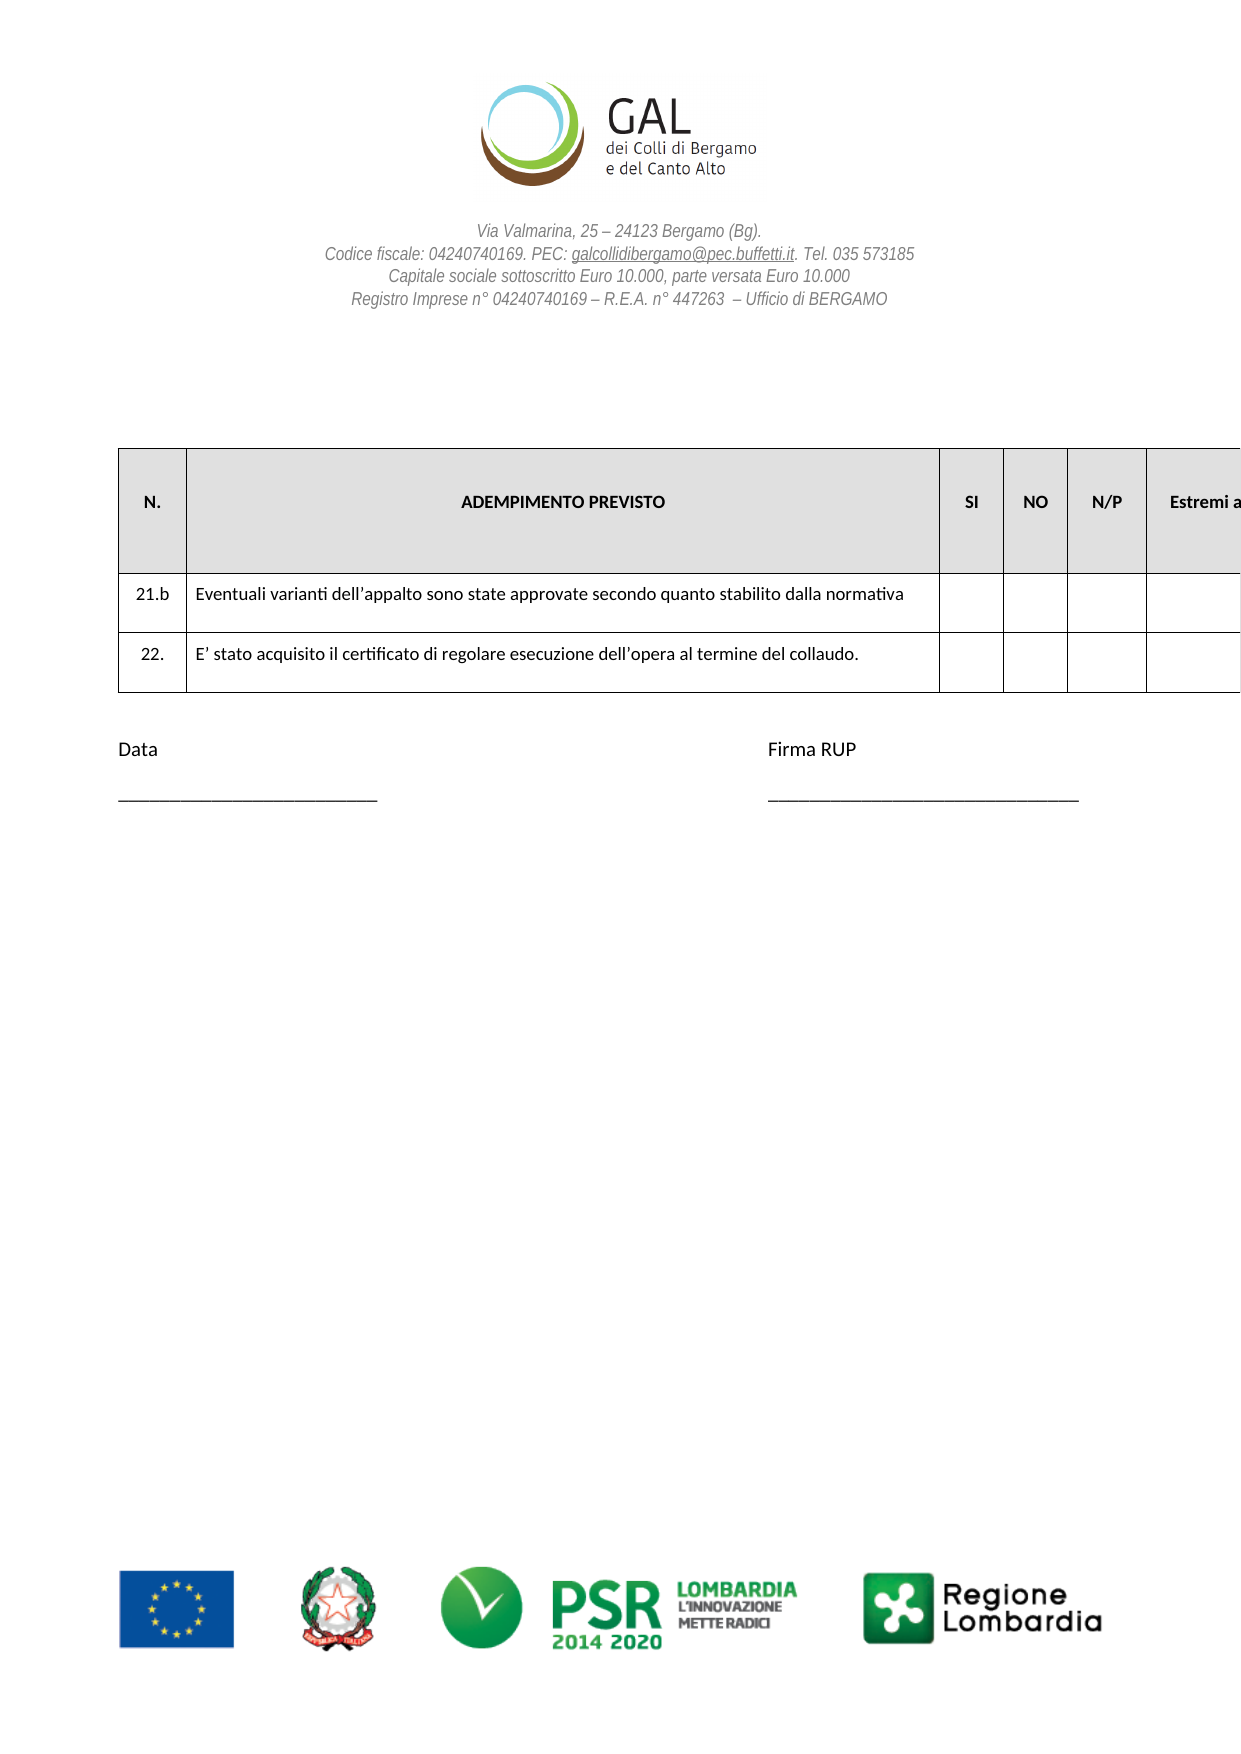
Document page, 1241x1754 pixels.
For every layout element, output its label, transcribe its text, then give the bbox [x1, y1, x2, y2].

table_cell E’ stato acquisito il certificato di regolare esecuzione dell’opera al termine del collaudo. [187, 633, 939, 692]
table_cell [1068, 574, 1146, 632]
table_cell [1147, 574, 1240, 632]
table_cell [940, 574, 1003, 632]
text _________________________ ______________________________ [118, 779, 1122, 805]
text Data Firma RUP [118, 736, 1122, 762]
table_cell [1004, 633, 1067, 692]
table_header ADEMPIMENTO PREVISTO [187, 449, 939, 573]
table_cell [1147, 633, 1240, 692]
picture [473, 73, 767, 202]
table_cell [940, 633, 1003, 692]
table_cell [1068, 633, 1146, 692]
table_cell 21.b [119, 574, 186, 632]
table_header SI [940, 449, 1003, 573]
table_header N. [119, 449, 186, 573]
table_header Estremi atti [1147, 449, 1240, 573]
table_header N/P [1068, 449, 1146, 573]
table_cell [1004, 574, 1067, 632]
table_header NO [1004, 449, 1067, 573]
picture [118, 1565, 1122, 1663]
table_cell Eventuali varianti dell’appalto sono state approvate secondo quanto stabilito dalla normativa [187, 574, 939, 632]
table_cell 22. [119, 633, 186, 692]
